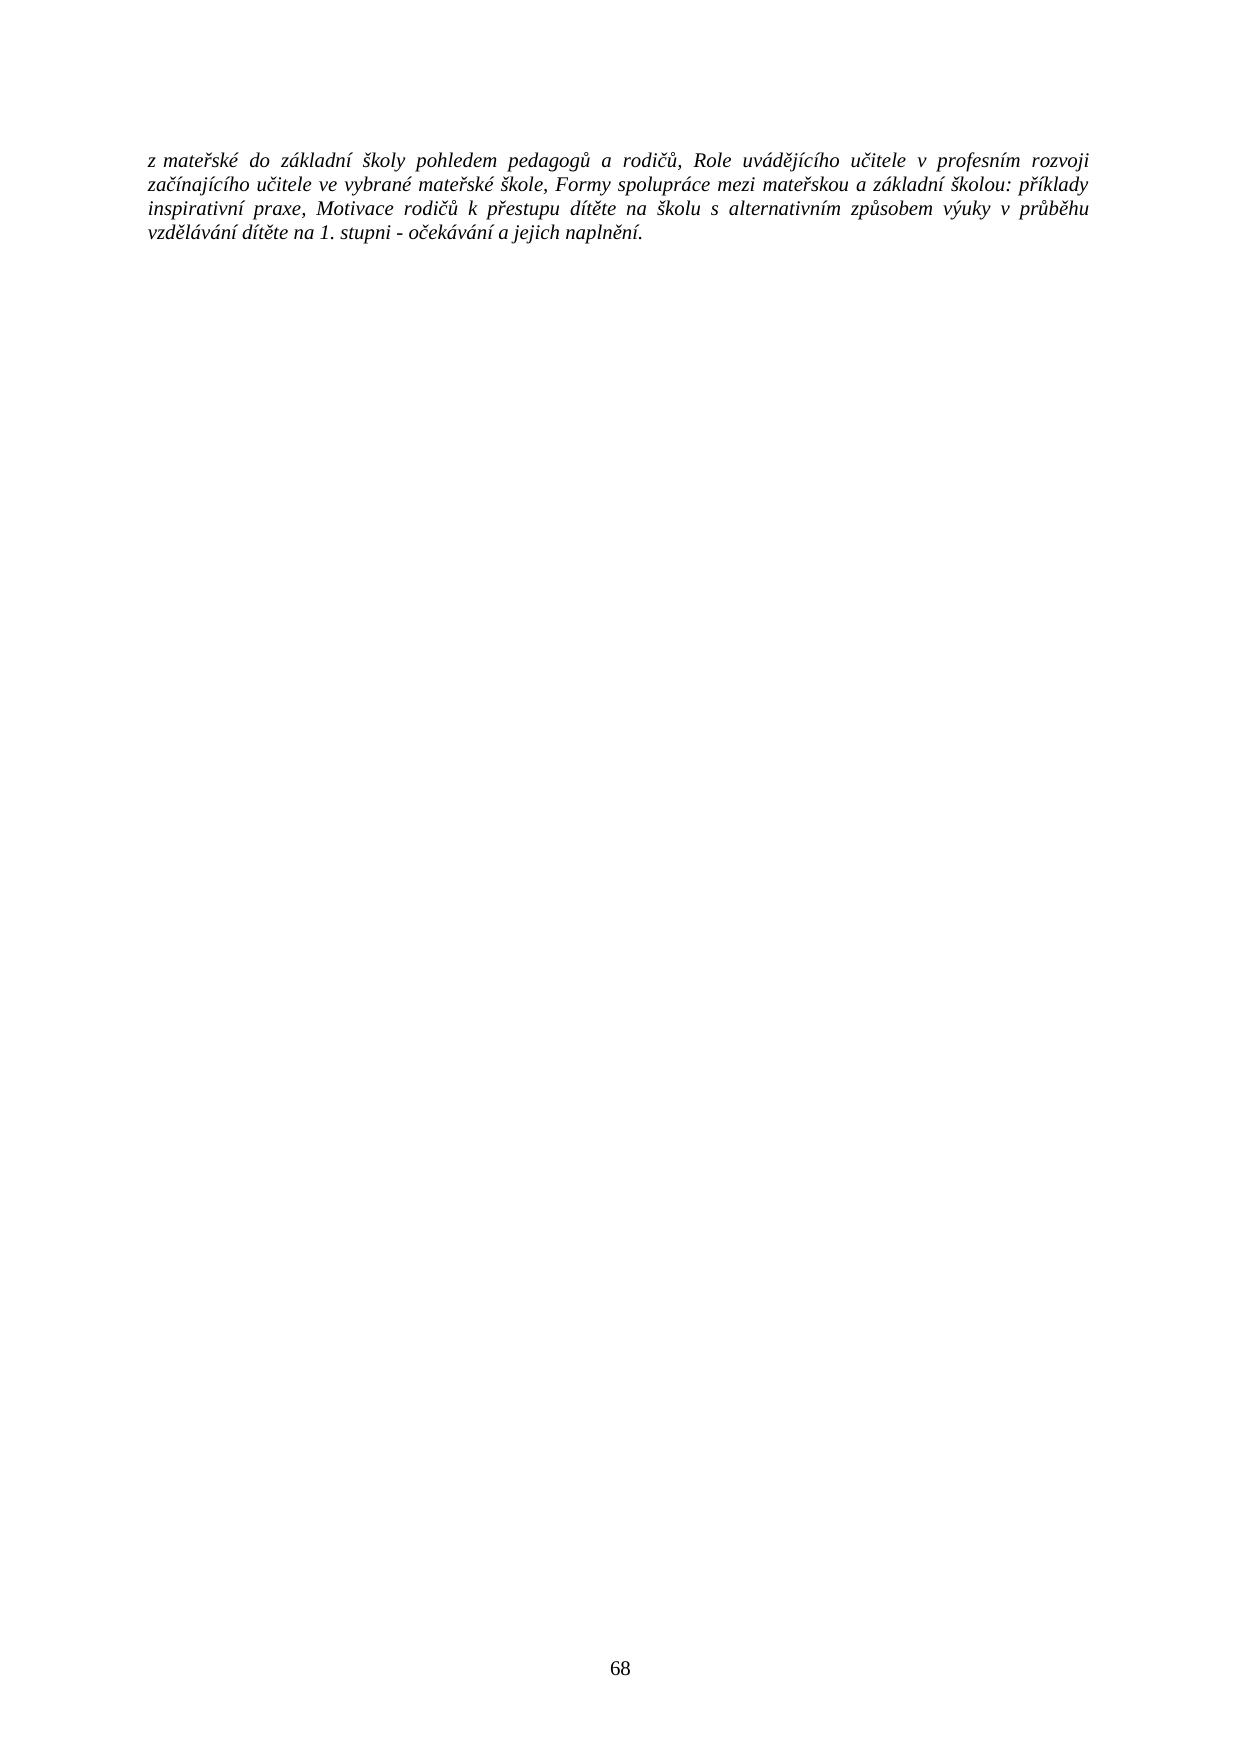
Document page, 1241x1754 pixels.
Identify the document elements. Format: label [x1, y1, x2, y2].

text [148, 148, 1093, 244]
